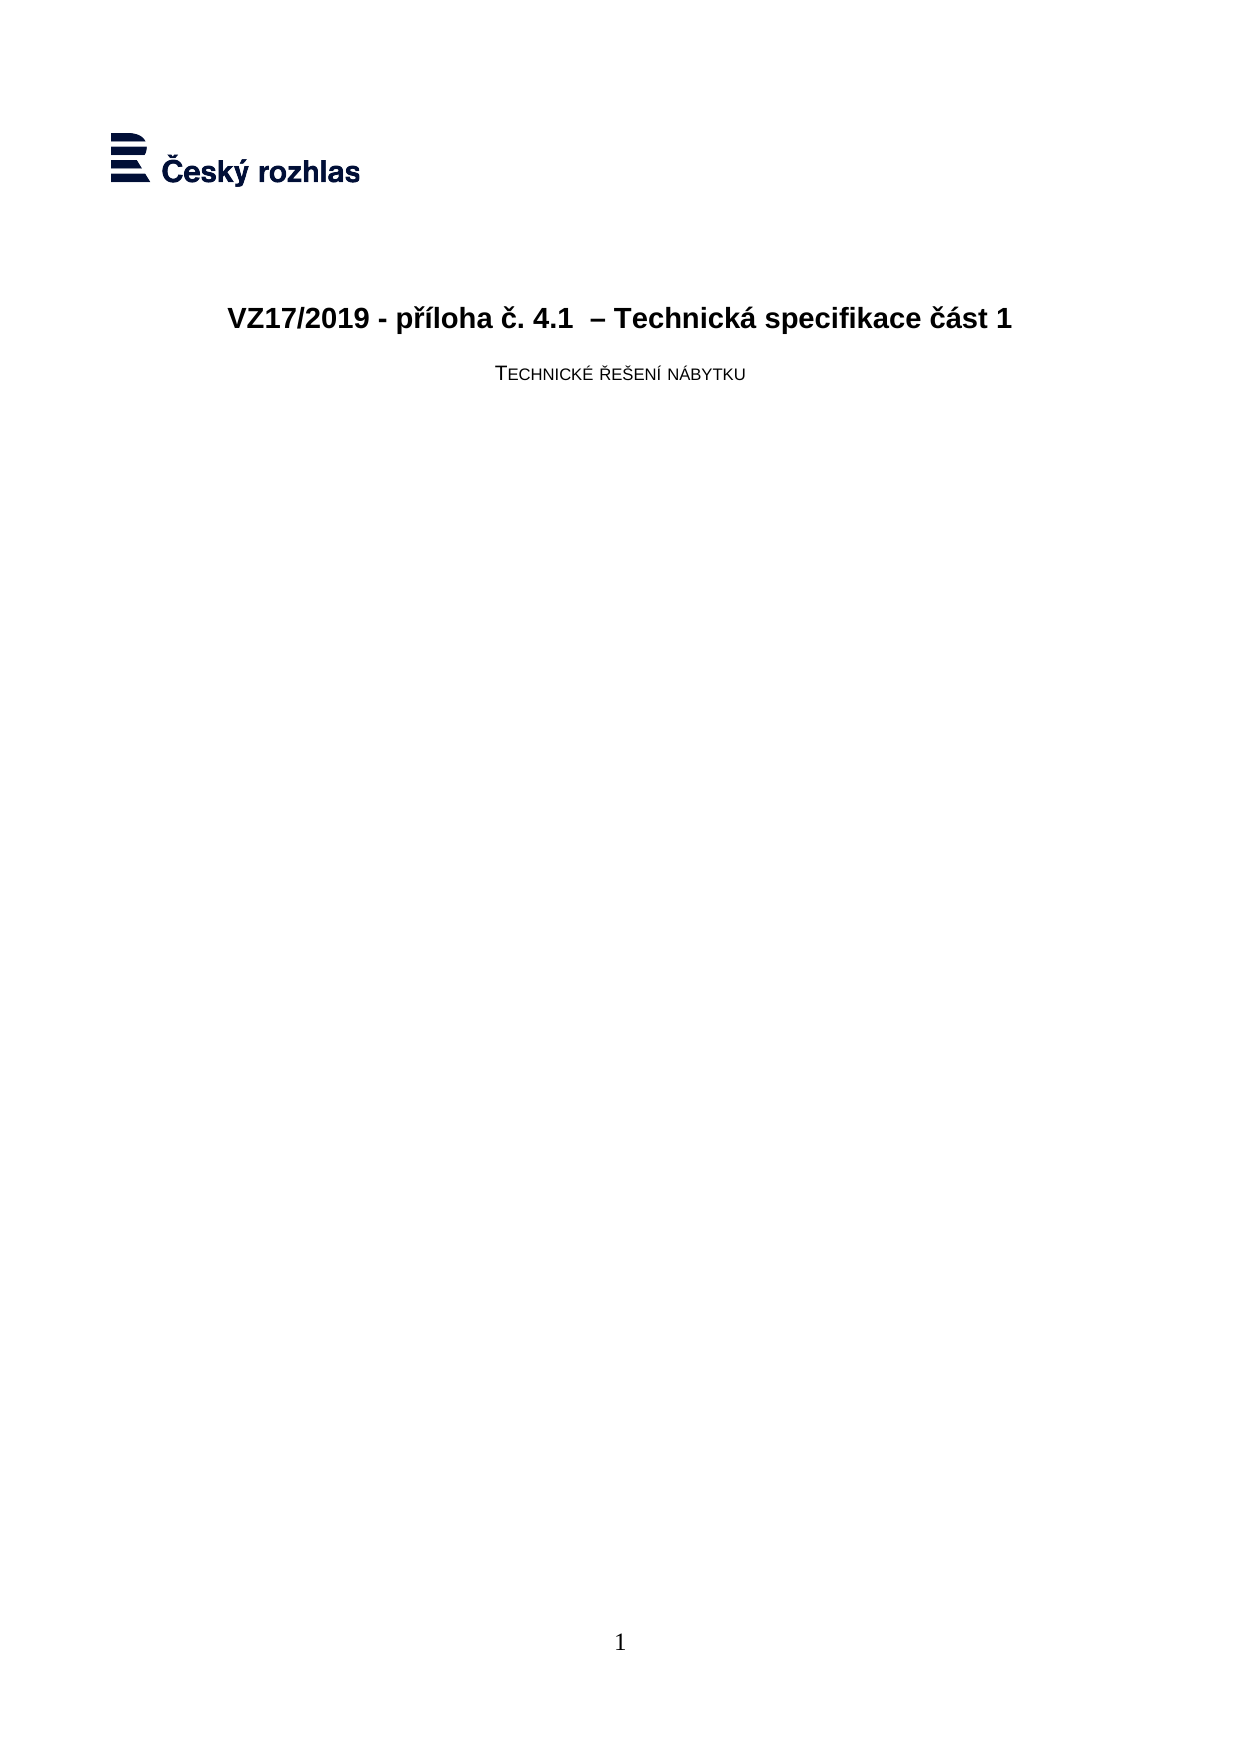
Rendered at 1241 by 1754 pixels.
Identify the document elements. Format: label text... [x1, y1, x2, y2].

text Technické řešení nábytku [148, 359, 1092, 386]
text VZ17/2019 - příloha č. 4.1 – Technická specifikace část 1 [148, 307, 1092, 333]
picture [111, 133, 360, 187]
